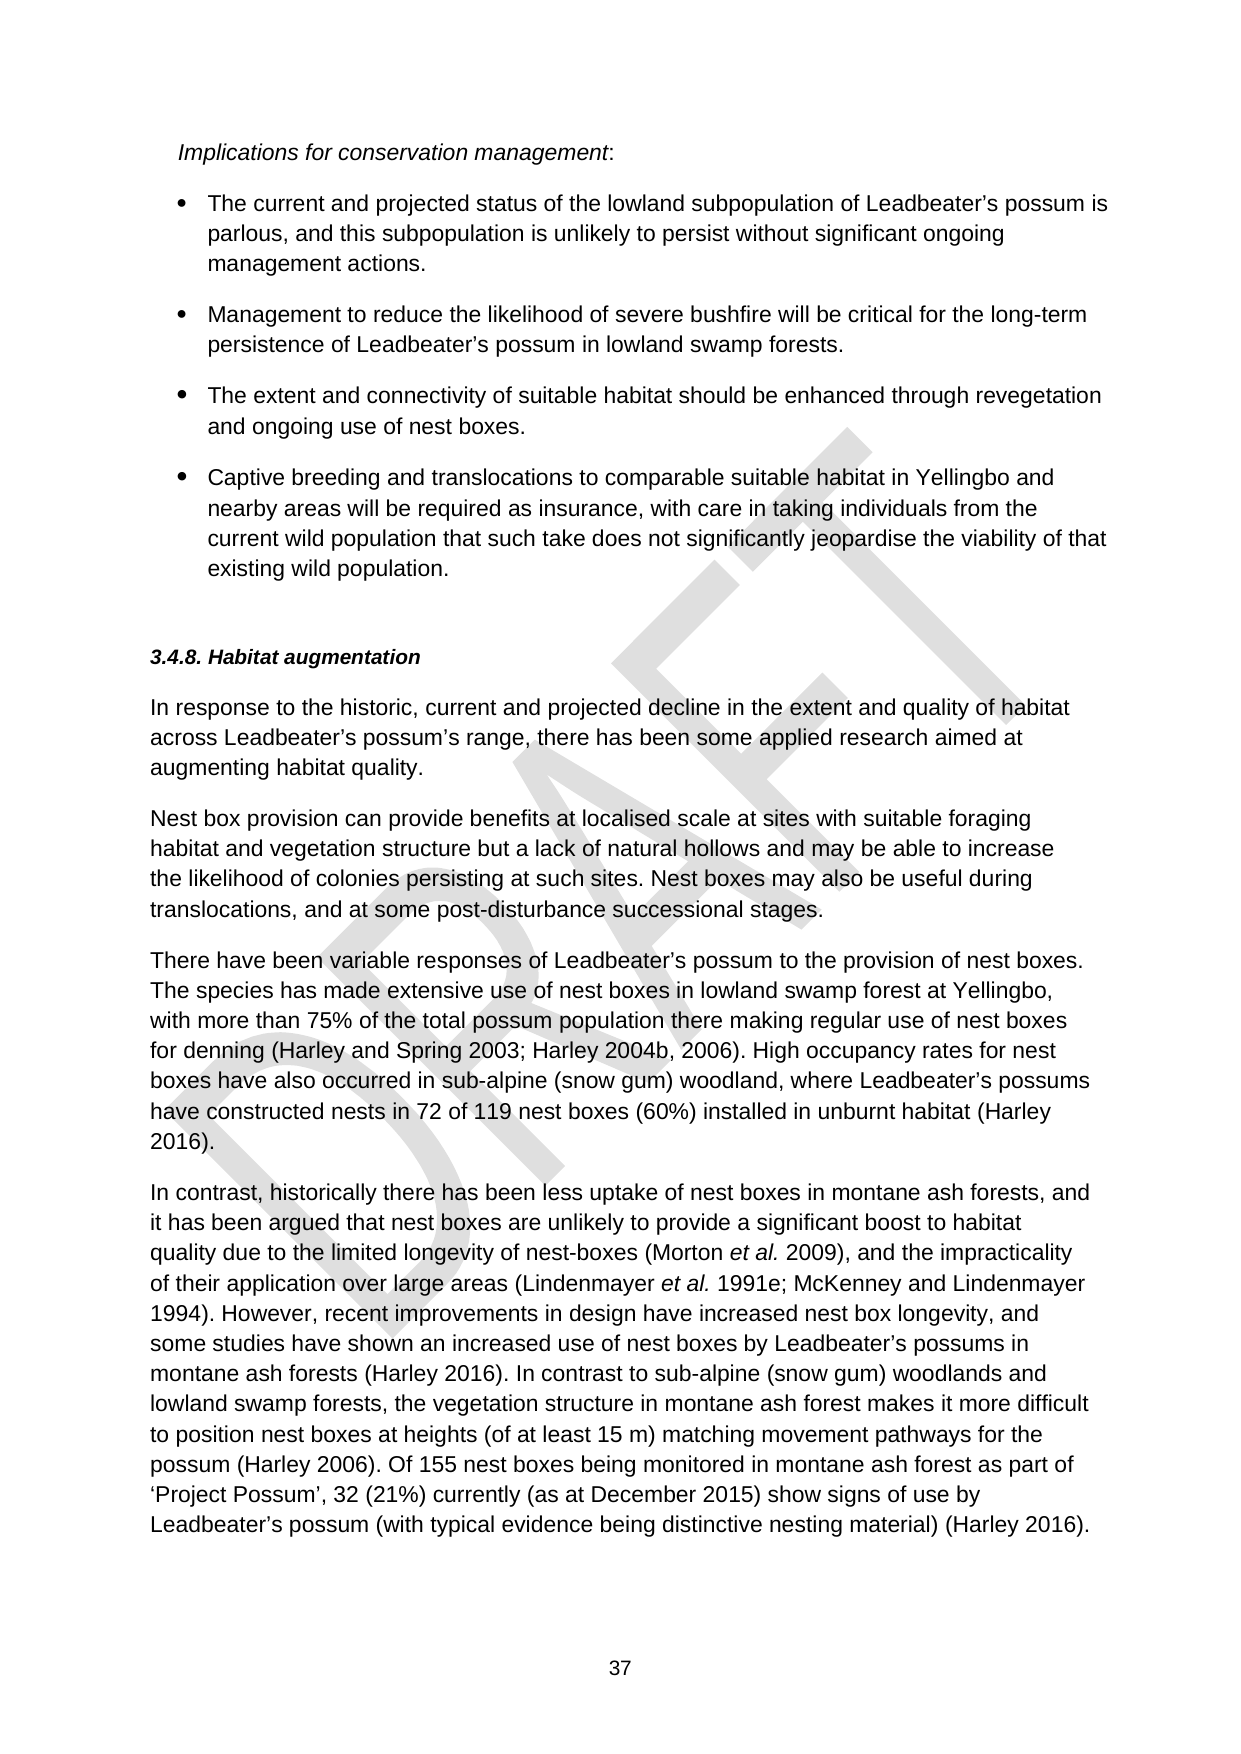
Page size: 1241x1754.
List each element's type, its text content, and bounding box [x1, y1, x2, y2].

text Nest box provision can provide benefits at localised scale at sites with suitable foraging habitat and vegetation structure but a lack of natural hollows and may be able to increase the likelihood of colonies persisting at such sites. Nest boxes may also be useful during translocations, and at some post-disturbance successional stages. [150, 805, 1090, 922]
text In response to the historic, current and projected decline in the extent and quality of habitat across Leadbeater’s possum’s range, there has been some applied research aimed at augmenting habitat quality. [150, 693, 1090, 780]
subtitle 3.4.8. Habitat augmentation [150, 645, 1090, 669]
text In contrast, historically there has been less uptake of nest boxes in montane ash forests, and it has been argued that nest boxes are unlikely to provide a significant boost to habitat quality due to the limited longevity of nest-boxes (Morton et al. 2009), and the impracticality of their application over large areas (Lindenmayer et al. 1991e; McKenney and Lindenmayer 1994). However, recent improvements in design have increased nest box longevity, and some studies have shown an increased use of nest boxes by Leadbeater’s possums in montane ash forests (Harley 2016). In contrast to sub-alpine (snow gum) woodlands and lowland swamp forests, the vegetation structure in montane ash forest makes it more difficult to position nest boxes at heights (of at least 15 m) matching movement pathways for the possum (Harley 2006). Of 155 nest boxes being monitored in montane ash forest as part of ‘Project Possum’, 32 (21%) currently (as at December 2015) show signs of use by Leadbeater’s possum (with typical evidence being distinctive nesting material) (Harley 2016). [150, 1179, 1090, 1537]
text There have been variable responses of Leadbeater’s possum to the provision of nest boxes. The species has made extensive use of nest boxes in lowland swamp forest at Yellingbo, with more than 75% of the total possum population there making regular use of nest boxes for denning (Harley and Spring 2003; Harley 2004b, 2006). High occupancy rates for nest boxes have also occurred in sub-alpine (snow gum) woodland, where Leadbeater’s possums have constructed nests in 72 of 119 nest boxes (60%) installed in unburnt habitat (Harley 2016). [150, 947, 1090, 1154]
